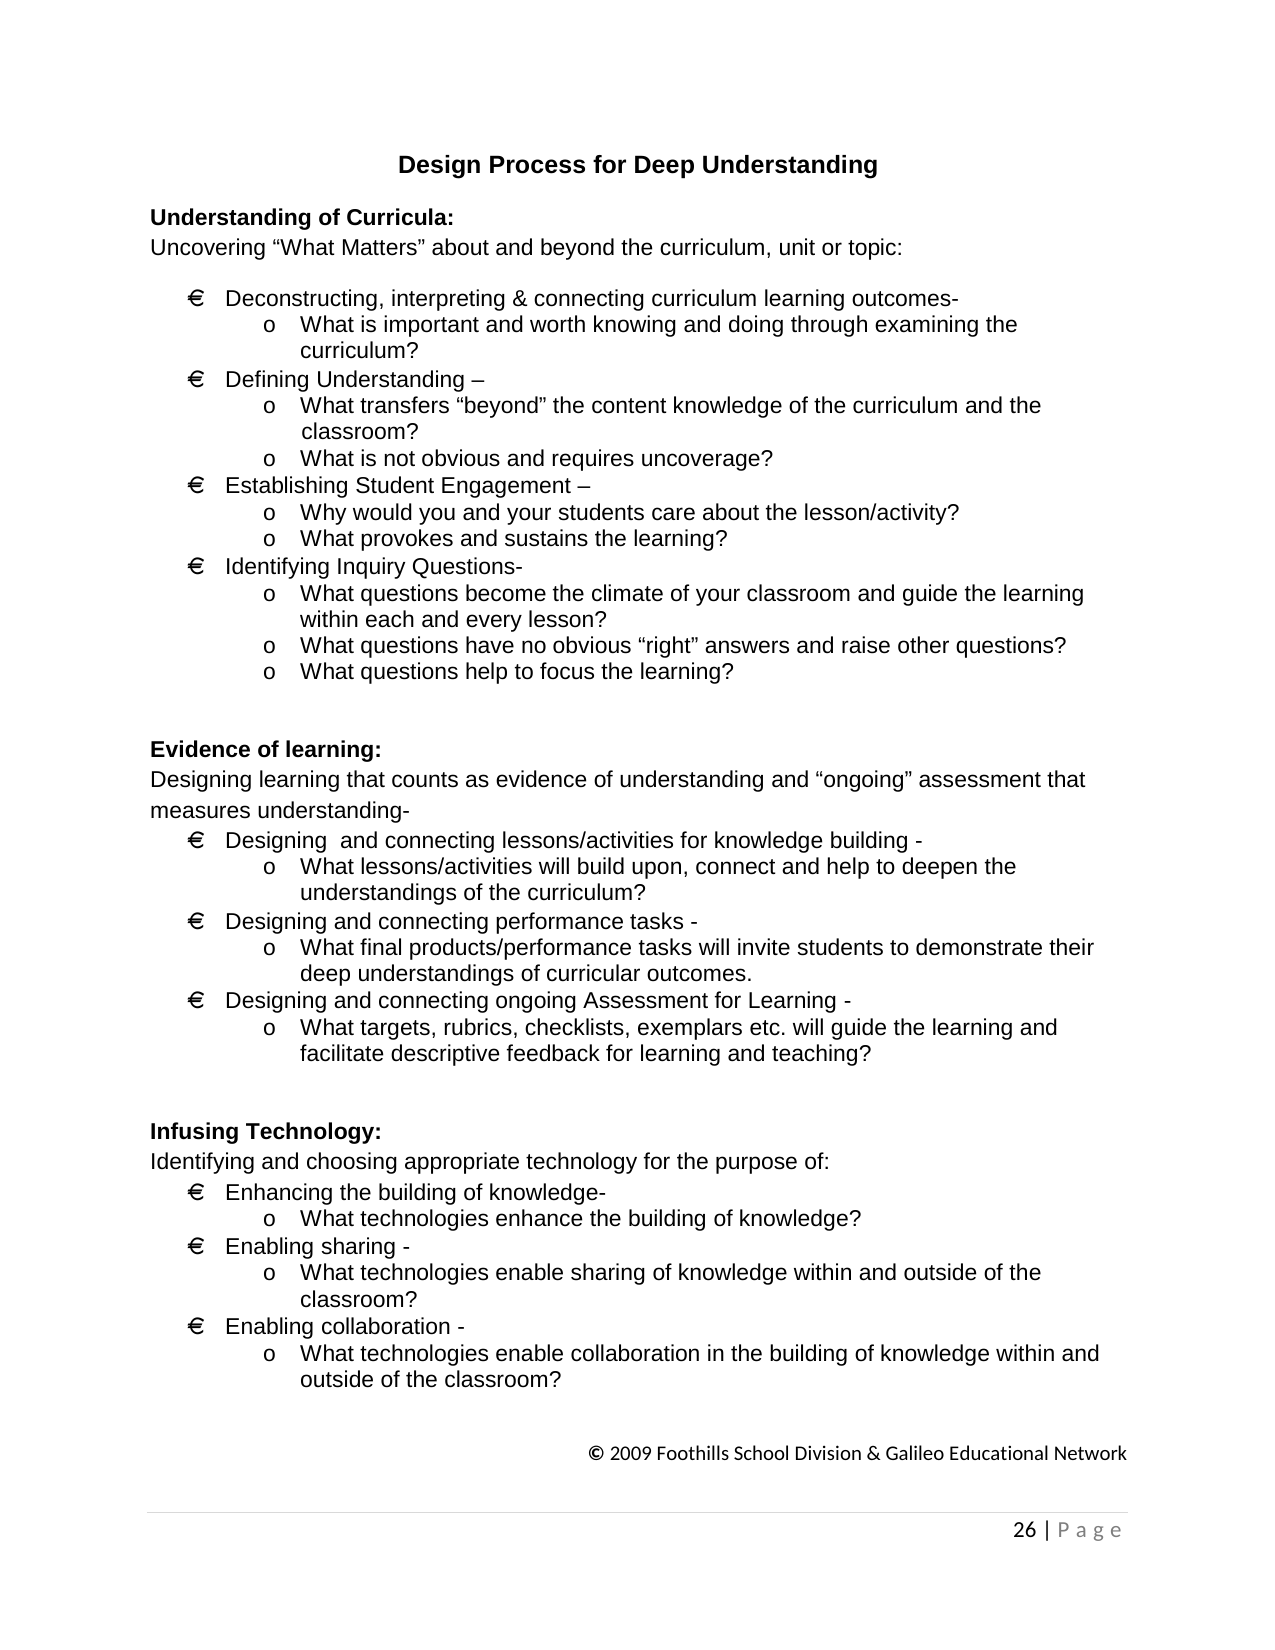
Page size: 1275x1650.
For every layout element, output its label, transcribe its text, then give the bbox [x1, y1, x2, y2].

text © 2009 Foothills School Division & Galileo Educational Network [587, 1441, 1214, 1466]
text o What provokes and sustains the learning? [262, 527, 1214, 554]
text o What targets, rubrics, checklists, exemplars etc. will guide the learning and facilitate descriptive feedback for learning and teaching? [262, 1015, 1062, 1067]
text o What questions help to focus the learning? [262, 661, 1214, 687]
text Design Process for Deep Understanding [398, 150, 1214, 178]
text Uncovering “What Matters” about and beyond the curriculum, unit or topic: [150, 234, 1214, 260]
text Identifying and choosing appropriate technology for the purpose of: [150, 1148, 1214, 1174]
text  Designing and connecting ongoing Assessment for Learning - [187, 987, 1214, 1014]
text  Enabling sharing - [187, 1233, 1214, 1259]
text Evidence of learning: [150, 736, 1214, 762]
text o What transfers “beyond” the content knowledge of the curriculum and the [262, 392, 1214, 420]
text Understanding of Curricula: [150, 203, 1214, 230]
text o What technologies enable collaboration in the building of knowledge within and outside of the classroom? [262, 1340, 1105, 1393]
text o What final products/performance tasks will invite students to demonstrate their deep understandings of curricular outcomes. [262, 934, 1099, 987]
text  Enhancing the building of knowledge- [187, 1179, 1214, 1205]
text o What technologies enhance the building of knowledge? [262, 1205, 1214, 1233]
text o Why would you and your students care about the lesson/activity? [262, 499, 1214, 527]
text Infusing Technology: [150, 1118, 1214, 1144]
text  Deconstructing, interpreting & connecting curriculum learning outcomes- [187, 285, 1214, 311]
text  Designing and connecting performance tasks - [187, 906, 1214, 934]
text  Establishing Student Engagement – [187, 473, 1214, 499]
text  Enabling collaboration - [187, 1312, 1214, 1340]
text Designing learning that counts as evidence of understanding and “ongoing” assessment that [150, 766, 1214, 793]
text 26 | P a g e [139, 1515, 1121, 1543]
text classroom? [296, 420, 423, 445]
text  Defining Understanding – [187, 364, 1214, 392]
text measures understanding- [150, 797, 1214, 823]
text o What is important and worth knowing and doing through examining the curriculum? [262, 312, 1022, 364]
text  Identifying Inquiry Questions- [187, 554, 1214, 580]
text o What questions become the climate of your classroom and guide the learning within each and every lesson? [262, 580, 1089, 633]
text o What questions have no obvious “right” answers and raise other questions? [262, 633, 1214, 661]
text o What is not obvious and requires uncoverage? [262, 445, 1214, 473]
text o What technologies enable sharing of knowledge within and outside of the classroom? [262, 1259, 1047, 1312]
text  Designing and connecting lessons/activities for knowledge building - [187, 827, 1214, 853]
text o What lessons/activities will build upon, connect and help to deepen the understandings of the curriculum? [262, 853, 1022, 906]
